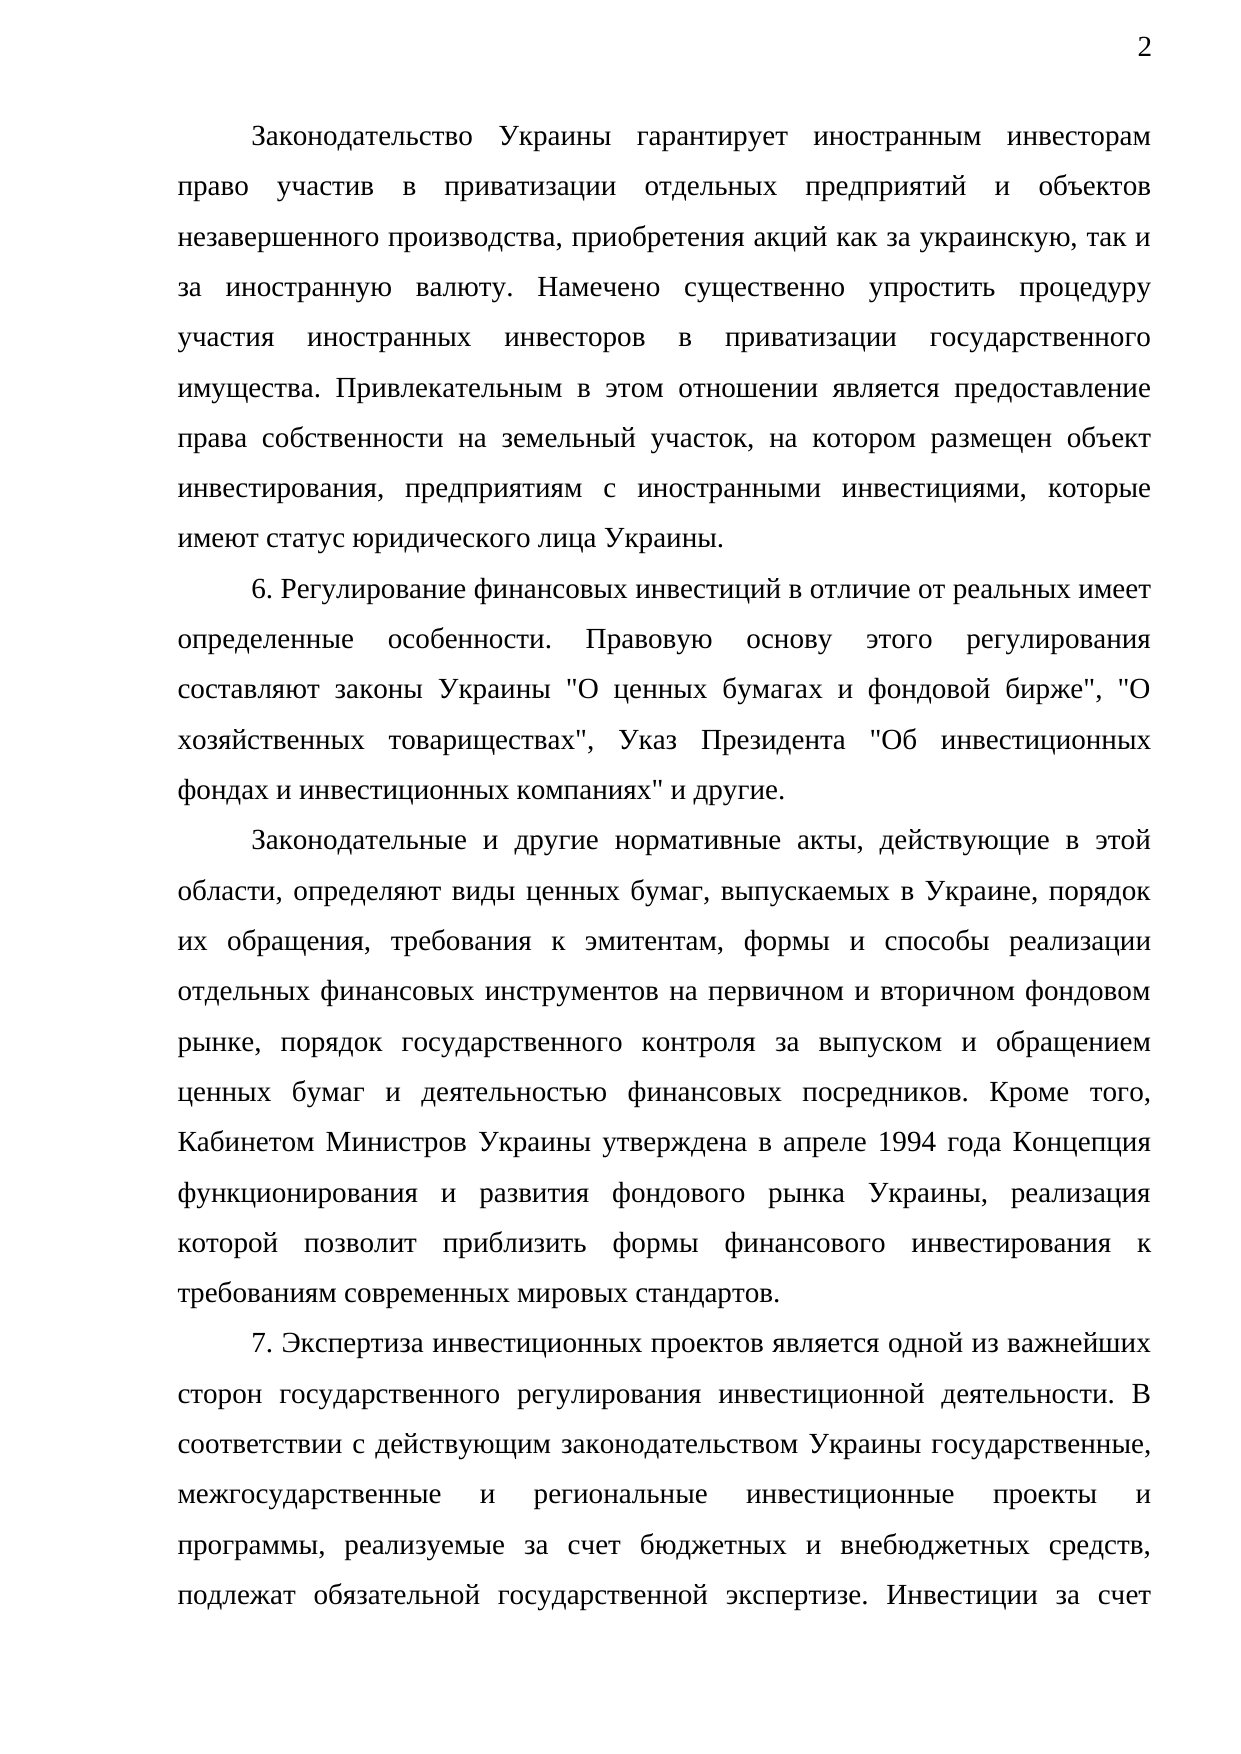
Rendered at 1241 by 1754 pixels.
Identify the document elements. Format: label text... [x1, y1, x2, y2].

text Законодательство Украины гарантирует иностранным инвесторам право участив в приватизации отдельных предприятий и объектов незавершенного производства, приобретения акций как за украинскую, так и за иностранную валюту. Намечено существенно упростить процедуру участия иностранных инвесторов в приватизации государственного имущества. Привлекательным в этом отношении является предоставление права собственности на земельный участок, на котором размещен объект инвестирования, предприятиям с иностранными инвестициями, которые имеют статус юридического лица Украины. [177, 118, 1152, 554]
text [177, 1326, 1152, 1611]
text Законодательные и другие нормативные акты, действующие в этой области, определяют виды ценных бумаг, выпускаемых в Украине, порядок их обращения, требования к эмитентам, формы и способы реализации отдельных финансовых инструментов на первичном и вторичном фондовом рынке, порядок государственного контроля за выпуском и обращением ценных бумаг и деятельностью финансовых посредников. Кроме того, Кабинетом Министров Украины утверждена в апреле 1994 года Концепция функционирования и развития фондового рынка Украины, реализация которой позволит приблизить формы финансового инвестирования к требованиям современных мировых стандартов. [177, 822, 1152, 1309]
text 6. Регулирование финансовых инвестиций в отличие от реальных имеет определенные особенности. Правовую основу этого регулирования составляют законы Украины "О ценных бумагах и фондовой бирже", "О хозяйственных товариществах", Указ Президента "Об инвестиционных фондах и инвестиционных компаниях" и другие. [177, 571, 1152, 806]
